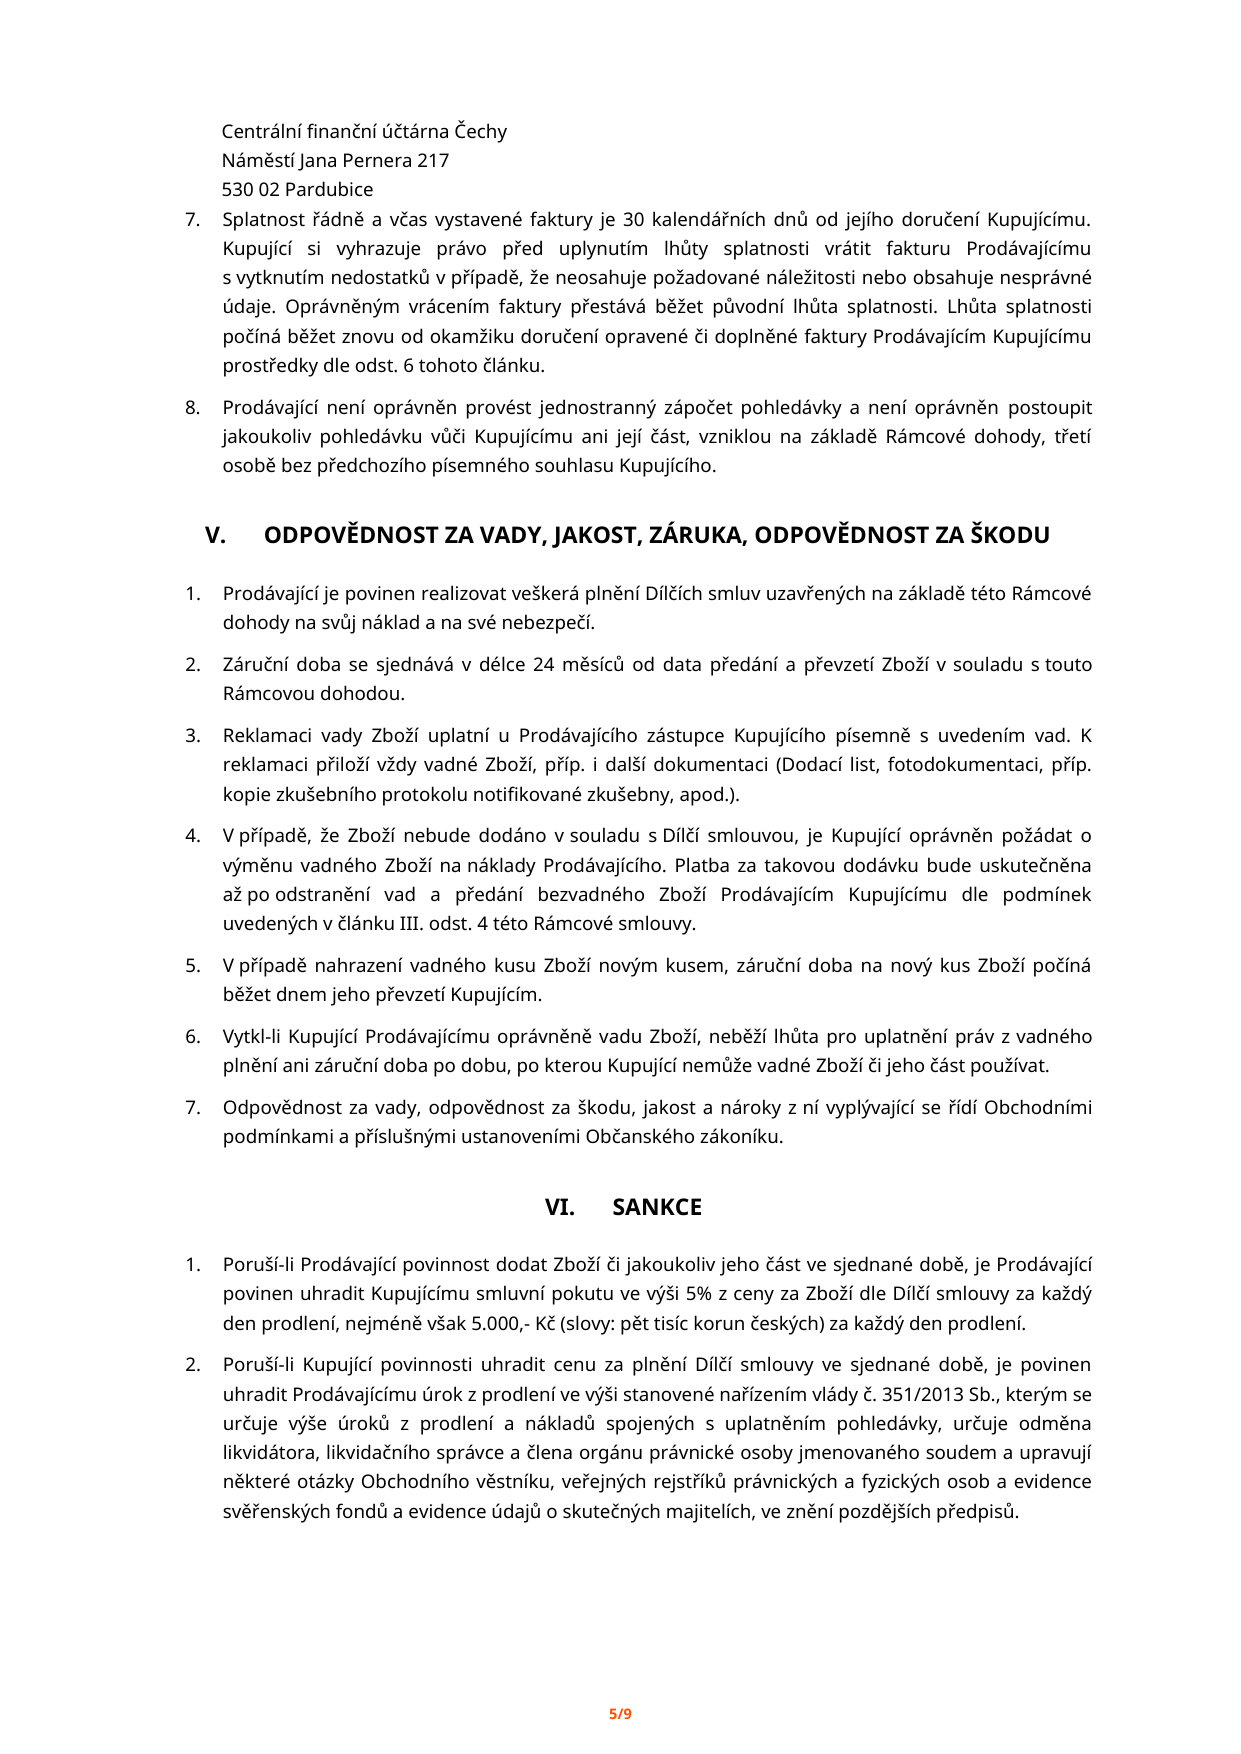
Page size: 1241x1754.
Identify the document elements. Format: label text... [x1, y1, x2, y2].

list V případě nahrazení vadného kusu Zboží novým kusem, záruční doba na nový kus Zboží počíná běžet dnem jeho převzetí Kupujícím. [185, 952, 1093, 1007]
list SANKCE [185, 1190, 1093, 1222]
list Vytkl-li Kupující Prodávajícímu oprávněně vadu Zboží, neběží lhůta pro uplatnění práv z vadného plnění ani záruční doba po dobu, po kterou Kupující nemůže vadné Zboží či jeho část používat. [185, 1023, 1093, 1078]
list Záruční doba se sjednává v délce 24 měsíců od data předání a převzetí Zboží v souladu s touto Rámcovou dohodou. [185, 651, 1093, 706]
text Náměstí Jana Pernera 217 [221, 147, 1093, 173]
list Prodávající je povinen realizovat veškerá plnění Dílčích smluv uzavřených na základě této Rámcové dohody na svůj náklad a na své nebezpečí. [185, 580, 1093, 635]
list Odpovědnost za vady, odpovědnost za škodu, jakost a nároky z ní vyplývající se řídí Obchodními podmínkami a příslušnými ustanoveními Občanského zákoníku. [185, 1094, 1093, 1149]
list Poruší-li Kupující povinnosti uhradit cenu za plnění Dílčí smlouvy ve sjednané době, je povinen uhradit Prodávajícímu úrok z prodlení ve výši stanovené nařízením vlády č. 351/2013 Sb., kterým se určuje výše úroků z prodlení a nákladů spojených s uplatněním pohledávky, určuje odměna likvidátora, likvidačního správce a člena orgánu právnické osoby jmenovaného soudem a upravují některé otázky Obchodního věstníku, veřejných rejstříků právnických a fyzických osob a evidence svěřenských fondů a evidence údajů o skutečných majitelích, ve znění pozdějších předpisů. [185, 1352, 1093, 1523]
text 530 02 Pardubice [221, 177, 1093, 202]
list Reklamaci vady Zboží uplatní u Prodávajícího zástupce Kupujícího písemně s uvedením vad. K reklamaci přiloží vždy vadné Zboží, příp. i další dokumentaci (Dodací list, fotodokumentaci, příp. kopie zkušebního protokolu notifikované zkušebny, apod.). [185, 722, 1093, 806]
list ODPOVĚDNOST ZA VADY, JAKOST, ZÁRUKA, ODPOVĚDNOST ZA ŠKODU [185, 519, 1093, 551]
list Prodávající není oprávněn provést jednostranný zápočet pohledávky a není oprávněn postoupit jakoukoliv pohledávku vůči Kupujícímu ani její část, vzniklou na základě Rámcové dohody, třetí osobě bez předchozího písemného souhlasu Kupujícího. [185, 394, 1093, 478]
list Splatnost řádně a včas vystavené faktury je 30 kalendářních dnů od jejího doručení Kupujícímu. Kupující si vyhrazuje právo před uplynutím lhůty splatnosti vrátit fakturu Prodávajícímu s vytknutím nedostatků v případě, že neosahuje požadované náležitosti nebo obsahuje nesprávné údaje. Oprávněným vrácením faktury přestává běžet původní lhůta splatnosti. Lhůta splatnosti počíná běžet znovu od okamžiku doručení opravené či doplněné faktury Prodávajícím Kupujícímu prostředky dle odst. 6 tohoto článku. [185, 206, 1093, 378]
text Centrální finanční účtárna Čechy [221, 118, 1093, 144]
list Poruší-li Prodávající povinnost dodat Zboží či jakoukoliv jeho část ve sjednané době, je Prodávající povinen uhradit Kupujícímu smluvní pokutu ve výši 5% z ceny za Zboží dle Dílčí smlouvy za každý den prodlení, nejméně však 5.000,- Kč (slovy: pět tisíc korun českých) za každý den prodlení. [185, 1251, 1093, 1335]
list V případě, že Zboží nebude dodáno v souladu s Dílčí smlouvou, je Kupující oprávněn požádat o výměnu vadného Zboží na náklady Prodávajícího. Platba za takovou dodávku bude uskutečněna až po odstranění vad a předání bezvadného Zboží Prodávajícím Kupujícímu dle podmínek uvedených v článku III. odst. 4 této Rámcové smlouvy. [185, 823, 1093, 936]
